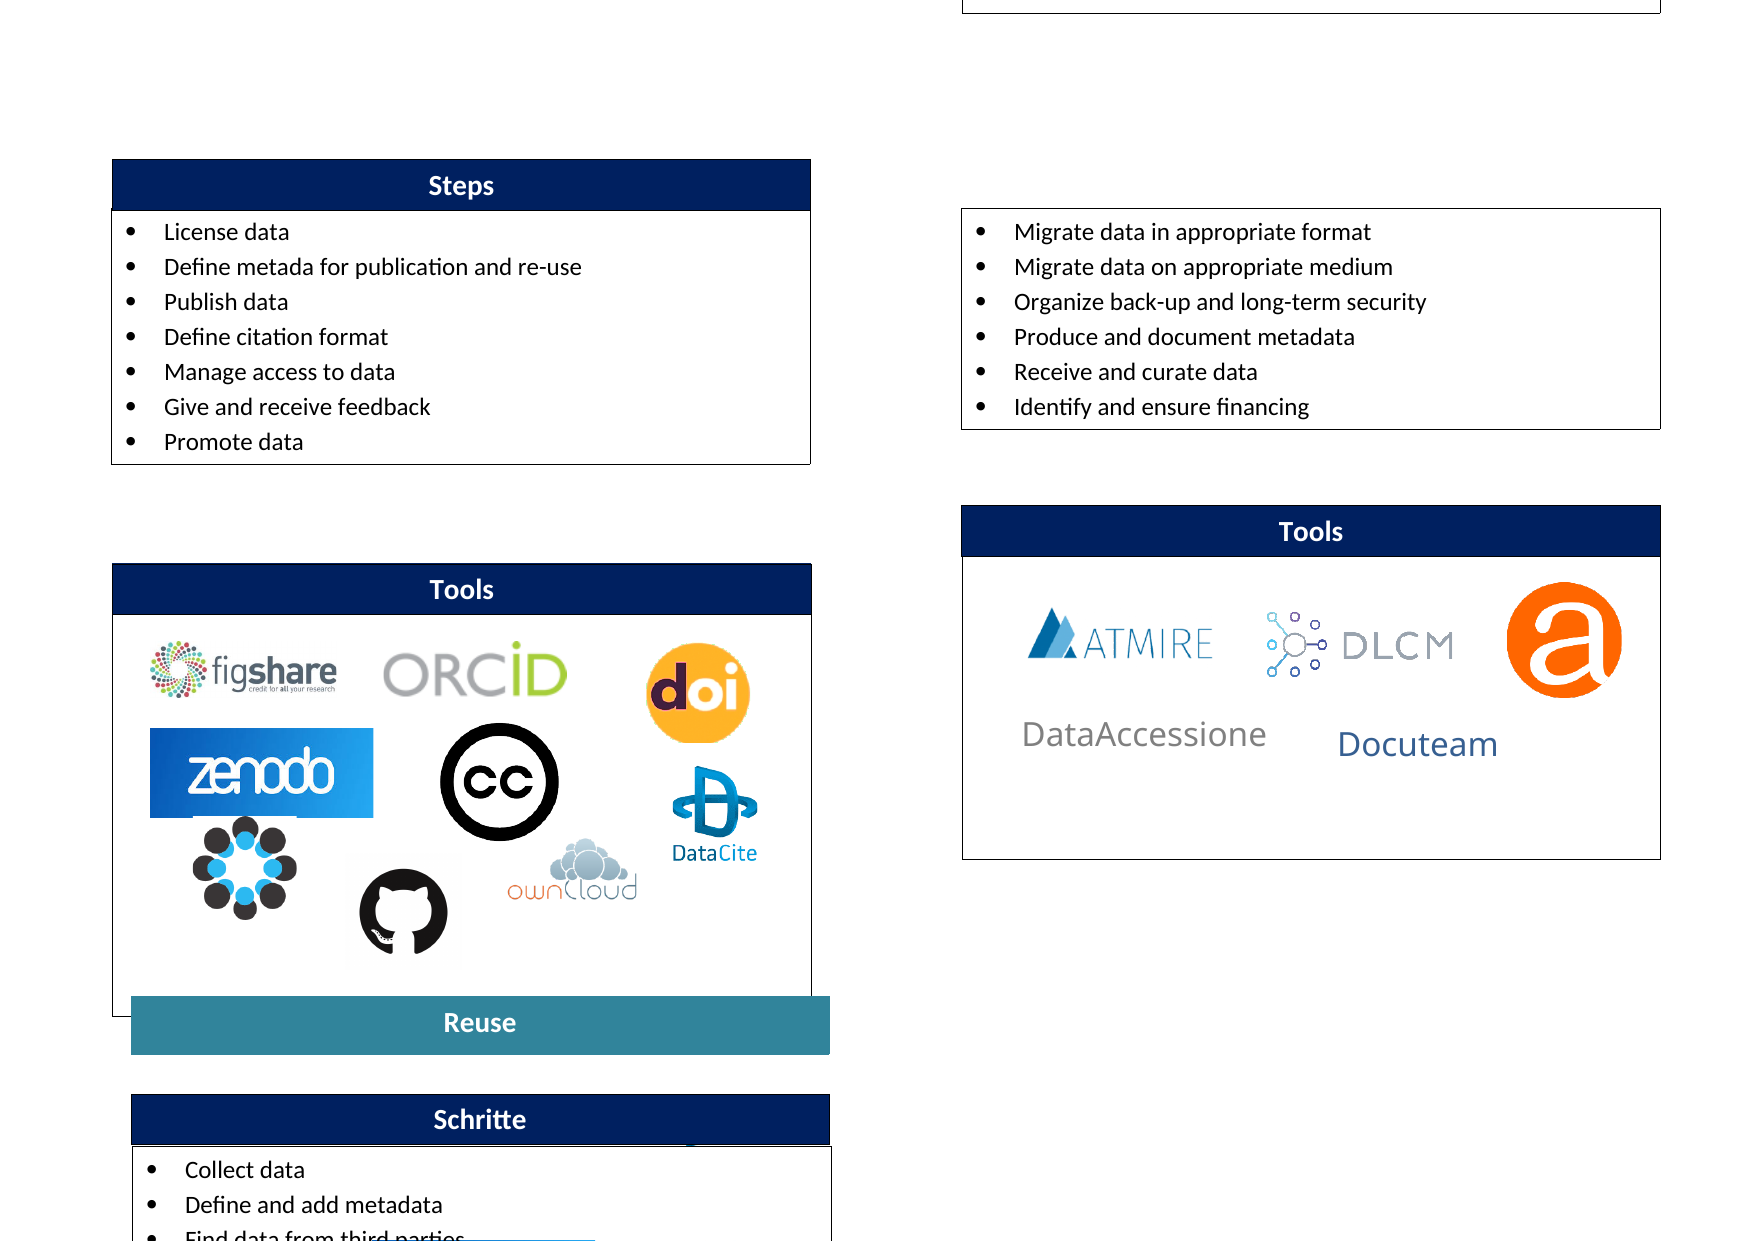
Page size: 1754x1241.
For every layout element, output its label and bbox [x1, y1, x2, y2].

picture [643, 641, 750, 743]
picture [1507, 582, 1622, 698]
picture [383, 641, 567, 698]
picture [706, 804, 727, 828]
picture [706, 779, 726, 794]
picture [1263, 606, 1456, 682]
picture [1027, 607, 1214, 673]
picture [150, 728, 374, 920]
picture [672, 764, 759, 862]
picture [345, 853, 462, 970]
picture [150, 641, 337, 698]
picture [436, 721, 644, 904]
